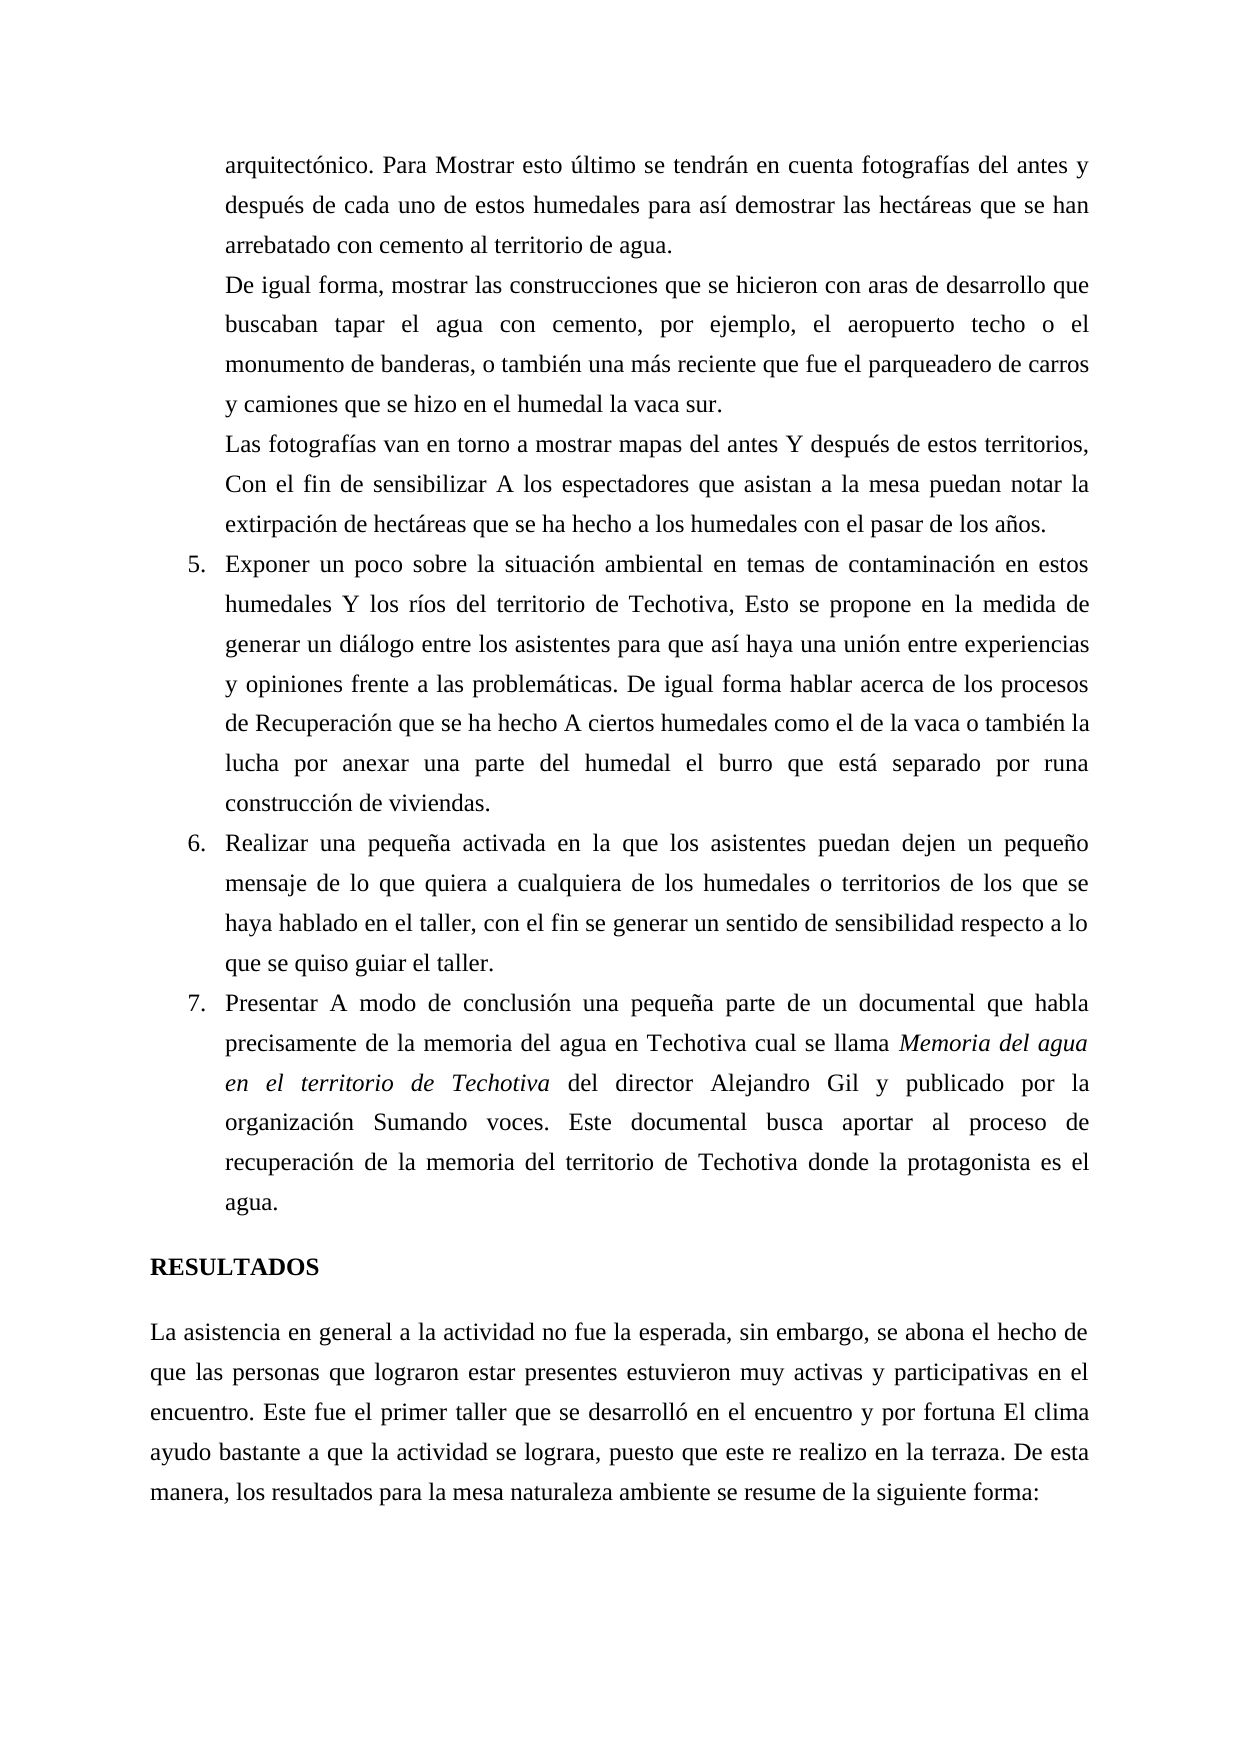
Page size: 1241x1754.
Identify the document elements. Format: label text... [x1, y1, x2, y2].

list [187, 150, 1090, 258]
list De igual forma, mostrar las construcciones que se hicieron con aras de desarrollo que buscaban tapar el agua con cemento, por ejemplo, el aeropuerto techo o el monumento de banderas, o también una más reciente que fue el parqueadero de carros y camiones que se hizo en el humedal la vaca sur. [225, 270, 1090, 418]
list Realizar una pequeña activada en la que los asistentes puedan dejen un pequeño mensaje de lo que quiera a cualquiera de los humedales o territorios de los que se haya hablado en el taller, con el fin se generar un sentido de sensibilidad respecto a lo que se quiso guiar el taller. [187, 828, 1090, 977]
list Las fotografías van en torno a mostrar mapas del antes Y después de estos territorios, Con el fin de sensibilizar A los espectadores que asistan a la mesa puedan notar la extirpación de hectáreas que se ha hecho a los humedales con el pasar de los años. [225, 429, 1090, 538]
list Presentar A modo de conclusión una pequeña parte de un documental que habla precisamente de la memoria del agua en Techotiva cual se llama Memoria del agua en el territorio de Techotiva del director Alejandro Gil y publicado por la organización Sumando voces. Este documental busca aportar al proceso de recuperación de la memoria del territorio de Techotiva donde la protagonista es el agua. [187, 988, 1090, 1216]
list Exponer un poco sobre la situación ambiental en temas de contaminación en estos humedales Y los ríos del territorio de Techotiva, Esto se propone en la medida de generar un diálogo entre los asistentes para que así haya una unión entre experiencias y opiniones frente a las problemáticas. De igual forma hablar acerca de los procesos de Recuperación que se ha hecho A ciertos humedales como el de la vaca o también la lucha por anexar una parte del humedal el burro que está separado por runa construcción de viviendas. [187, 549, 1090, 817]
text La asistencia en general a la actividad no fue la esperada, sin embargo, se abona el hecho de que las personas que lograron estar presentes estuvieron muy activas y participativas en el encuentro. Este fue el primer taller que se desarrolló en el encuentro y por fortuna El clima ayudo bastante a que la actividad se lograra, puesto que este re realizo en la terraza. De esta manera, los resultados para la mesa naturaleza ambiente se resume de la siguiente forma: [150, 1317, 1090, 1505]
text RESULTADOS [150, 1252, 1090, 1281]
